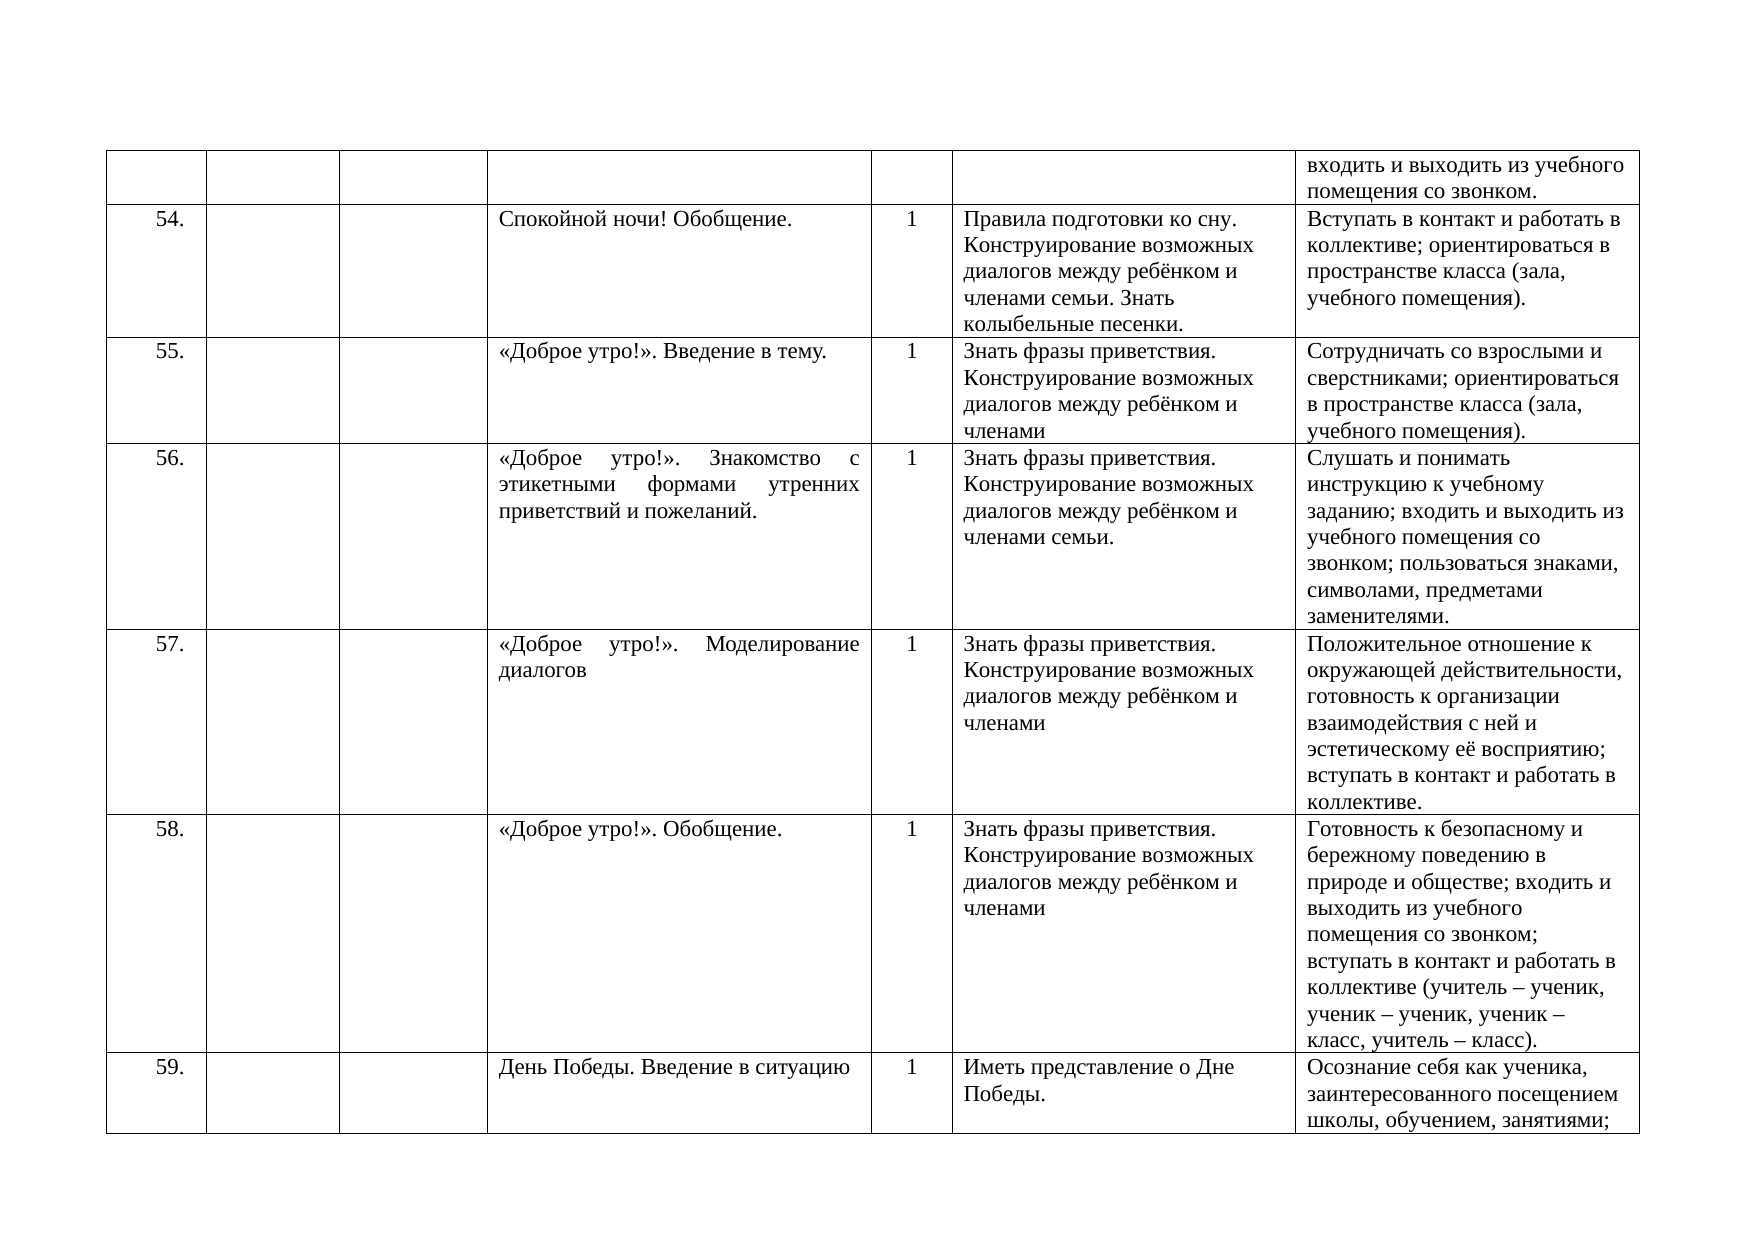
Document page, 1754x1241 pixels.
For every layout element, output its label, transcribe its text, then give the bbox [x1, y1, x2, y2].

table_cell 1 [872, 338, 952, 443]
table_cell Вступать в контакт и работать в коллективе; ориентироваться в пространстве класса (зала, учебного помещения). [1296, 205, 1639, 337]
table_cell «Доброе утро!». Введение в тему. [488, 338, 871, 443]
table_cell [107, 338, 206, 443]
table_cell Слушать и понимать инструкцию к учебному заданию; входить и выходить из учебного помещения со звонком; пользоваться знаками, символами, предметами заменителями. [1296, 444, 1639, 628]
table_cell 1 [872, 444, 952, 628]
table_cell Готовность к безопасному и бережному поведению в природе и обществе; входить и выходить из учебного помещения со звонком; вступать в контакт и работать в коллективе (учитель – ученик, ученик – ученик, ученик – класс, учитель – класс). [1296, 815, 1639, 1052]
table_cell Положительное отношение к окружающей действительности, готовность к организации взаимодействия с ней и эстетическому её восприятию; вступать в контакт и работать в коллективе. [1296, 630, 1639, 814]
table_cell [340, 815, 487, 1052]
table_cell 1 [872, 630, 952, 814]
table_cell Знать фразы приветствия. Конструирование возможных диалогов между ребёнком и членами [953, 630, 1295, 814]
table_cell [340, 151, 487, 204]
table_cell [340, 630, 487, 814]
table_cell 1 [872, 815, 952, 1052]
table_cell Знать фразы приветствия. Конструирование возможных диалогов между ребёнком и членами семьи. [953, 444, 1295, 628]
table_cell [488, 151, 871, 204]
table_cell [207, 151, 339, 204]
table_cell 1 [872, 151, 952, 204]
table_cell [207, 444, 339, 628]
table_cell [207, 815, 339, 1052]
table_cell [107, 444, 206, 628]
table_cell [107, 1053, 206, 1132]
table_cell [107, 630, 206, 814]
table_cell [953, 1053, 1295, 1132]
table_cell 1 [872, 205, 952, 337]
table_cell [340, 205, 487, 337]
table_cell [207, 1053, 339, 1132]
table_cell [107, 205, 206, 337]
table_cell [207, 205, 339, 337]
table_cell [340, 1053, 487, 1132]
table_cell «Доброе утро!». Знакомство с этикетными формами утренних приветствий и пожеланий. [488, 444, 871, 628]
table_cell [953, 151, 1295, 204]
table_cell [340, 338, 487, 443]
table_cell 1 [872, 1053, 952, 1132]
table_cell [207, 338, 339, 443]
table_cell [488, 1053, 871, 1132]
table_cell [340, 444, 487, 628]
table_cell «Доброе утро!». Моделирование диалогов [488, 630, 871, 814]
table_cell Правила подготовки ко сну. Конструирование возможных диалогов между ребёнком и членами семьи. Знать колыбельные песенки. [953, 205, 1295, 337]
table_cell Спокойной ночи! Обобщение. [488, 205, 871, 337]
table_cell [107, 151, 206, 204]
table_cell [207, 630, 339, 814]
table_cell Знать фразы приветствия. Конструирование возможных диалогов между ребёнком и членами [953, 338, 1295, 443]
table_cell «Доброе утро!». Обобщение. [488, 815, 871, 1052]
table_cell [1296, 151, 1639, 204]
table_cell [107, 815, 206, 1052]
table_cell Сотрудничать со взрослыми и сверстниками; ориентироваться в пространстве класса (зала, учебного помещения). [1296, 338, 1639, 443]
table_cell Знать фразы приветствия. Конструирование возможных диалогов между ребёнком и членами [953, 815, 1295, 1052]
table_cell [1296, 1053, 1639, 1132]
